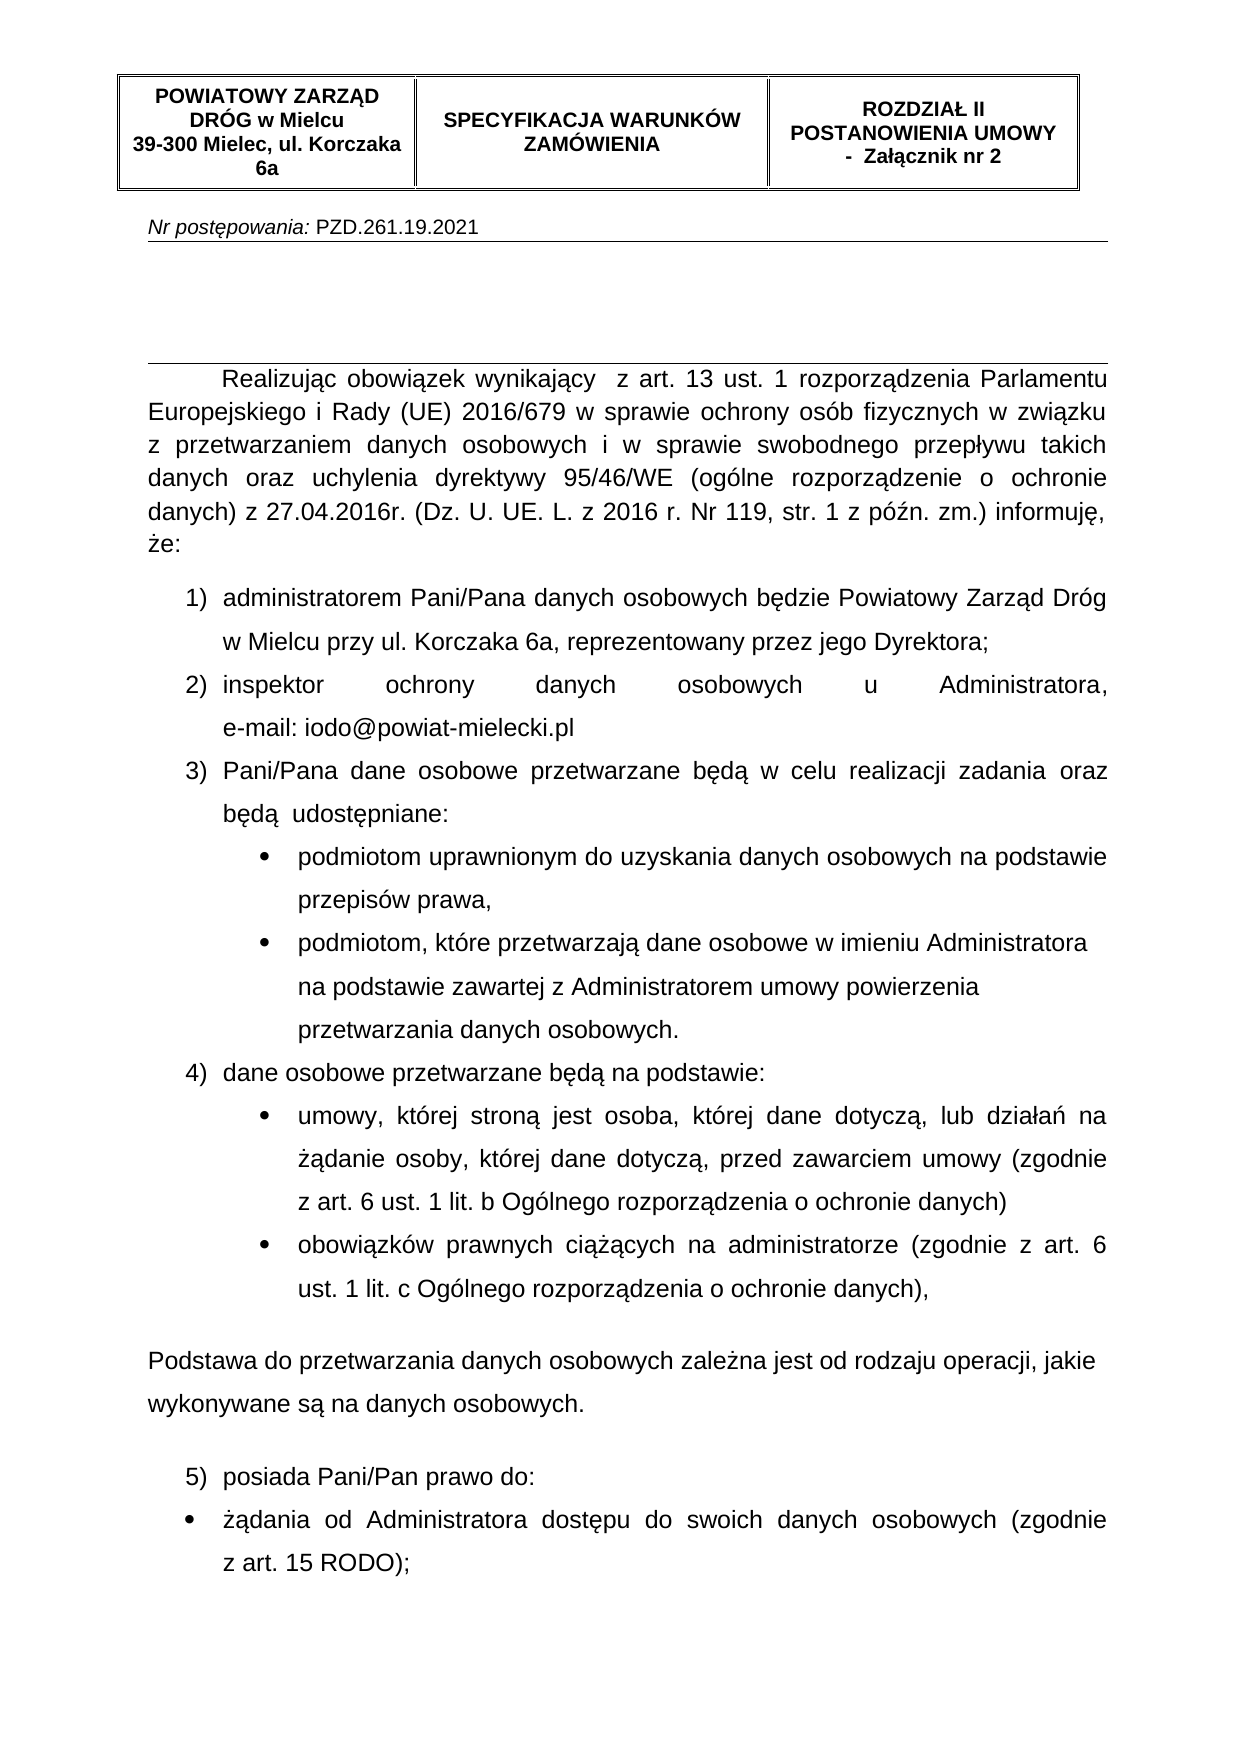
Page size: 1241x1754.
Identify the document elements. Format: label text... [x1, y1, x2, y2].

list podmiotom, które przetwarzają dane osobowe w imieniu Administratora na podstawie zawartej z Administratorem umowy powierzenia przetwarzania danych osobowych. [260, 928, 1108, 1043]
list umowy, której stroną jest osoba, której dane dotyczą, lub działań na żądanie osoby, której dane dotyczą, przed zawarciem umowy (zgodnie z art. 6 ust. 1 lit. b Ogólnego rozporządzenia o ochronie danych) [260, 1101, 1108, 1216]
list posiada Pani/Pan prawo do: [185, 1461, 1108, 1490]
text Realizując obowiązek wynikający z art. 13 ust. 1 rozporządzenia Parlamentu Europejskiego i Rady (UE) 2016/679 w sprawie ochrony osób fizycznych w związku z przetwarzaniem danych osobowych i w sprawie swobodnego przepływu takich danych oraz uchylenia dyrektywy 95/46/WE (ogólne rozporządzenie o ochronie danych) z 27.04.2016r. (Dz. U. UE. L. z 2016 r. Nr 119, str. 1 z późn. zm.) informuję, że: [148, 364, 1108, 558]
list Pani/Pana dane osobowe przetwarzane będą w celu realizacji zadania oraz będą udostępniane: [185, 756, 1108, 828]
list dane osobowe przetwarzane będą na podstawie: [185, 1058, 1108, 1087]
list podmiotom uprawnionym do uzyskania danych osobowych na podstawie przepisów prawa, [260, 842, 1108, 914]
list obowiązków prawnych ciążących na administratorze (zgodnie z art. 6 ust. 1 lit. c Ogólnego rozporządzenia o ochronie danych), [260, 1231, 1108, 1302]
list administratorem Pani/Pana danych osobowych będzie Powiatowy Zarząd Dróg w Mielcu przy ul. Korczaka 6a, reprezentowany przez jego Dyrektora; [185, 583, 1108, 655]
list żądania od Administratora dostępu do swoich danych osobowych (zgodnie z art. 15 RODO); [185, 1504, 1108, 1577]
list inspektor ochrony danych osobowych u Administratora, e-mail: iodo@powiat-mielecki.pl [185, 669, 1108, 741]
text Podstawa do przetwarzania danych osobowych zależna jest od rodzaju operacji, jakie wykonywane są na danych osobowych. [148, 1346, 1108, 1418]
